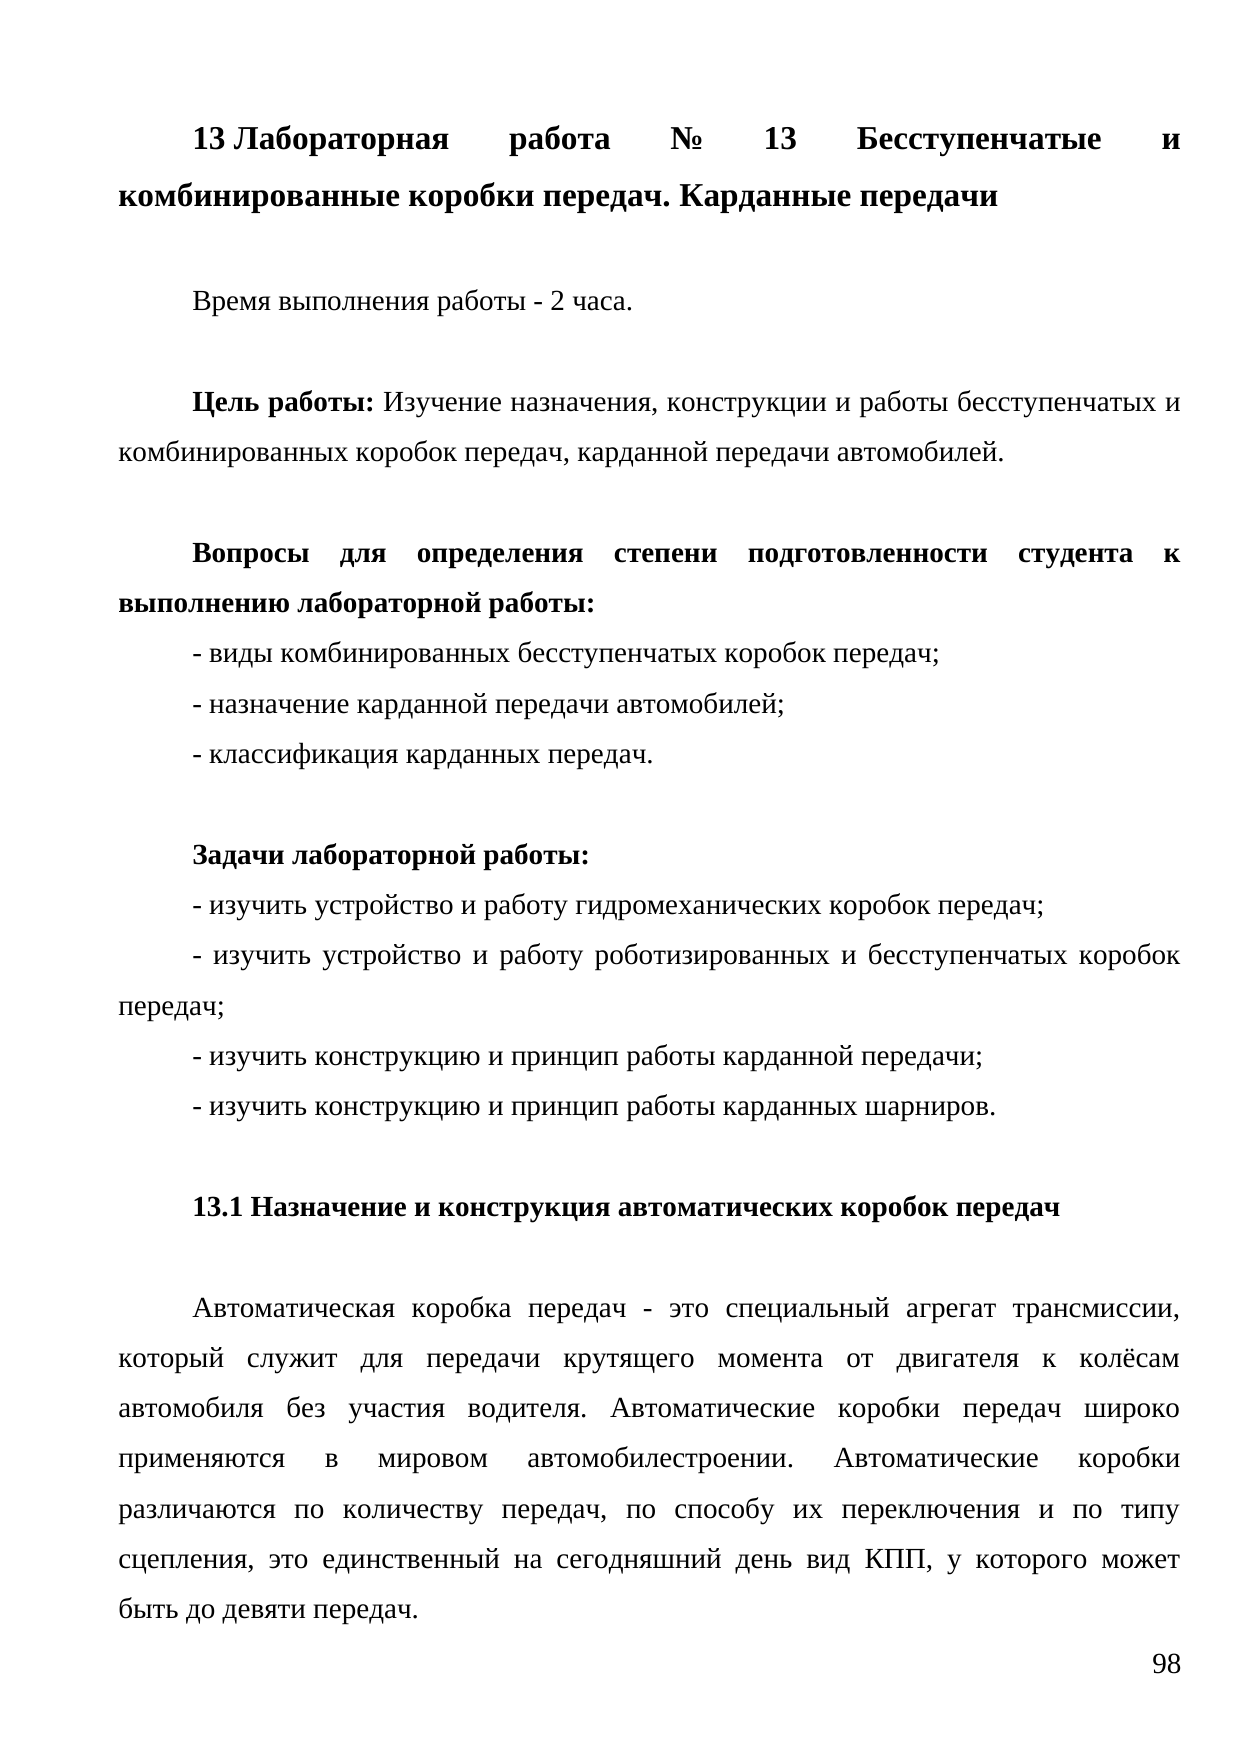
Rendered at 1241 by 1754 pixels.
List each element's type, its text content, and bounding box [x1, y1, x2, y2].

subtitle Назначение и конструкция автоматических коробок передач [118, 1189, 1181, 1223]
subtitle Лабораторная работа № 13 Бесступенчатые и комбинированные коробки передач. Карданные передачи [118, 118, 1181, 214]
text Время выполнения работы - 2 часа. [118, 283, 1181, 317]
text Задачи лабораторной работы: [118, 837, 1181, 870]
text - изучить устройство и работу роботизированных и бесступенчатых коробок передач; [118, 937, 1181, 1021]
text - классификация карданных передач. [118, 736, 1181, 770]
text - изучить устройство и работу гидромеханических коробок передач; [118, 887, 1181, 921]
text Автоматическая коробка передач - это специальный агрегат трансмиссии, который служит для передачи крутящего момента от двигателя к колёсам автомобиля без участия водителя. Автоматические коробки передач широко применяются в мировом автомобилестроении. Автоматические коробки различаются по количеству передач, по способу их переключения и по типу сцепления, это единственный на сегодняшний день вид КПП, у которого может быть до девяти передач. [118, 1290, 1181, 1625]
text - назначение карданной передачи автомобилей; [118, 686, 1181, 719]
text Вопросы для определения степени подготовленности студента к выполнению лабораторной работы: [118, 535, 1181, 619]
text Цель работы: Изучение назначения, конструкции и работы бесступенчатых и комбинированных коробок передач, карданной передачи автомобилей. [118, 384, 1181, 468]
text - изучить конструкцию и принцип работы карданных шарниров. [118, 1088, 1181, 1122]
text - изучить конструкцию и принцип работы карданной передачи; [118, 1038, 1181, 1072]
text - виды комбинированных бесступенчатых коробок передач; [118, 636, 1181, 669]
